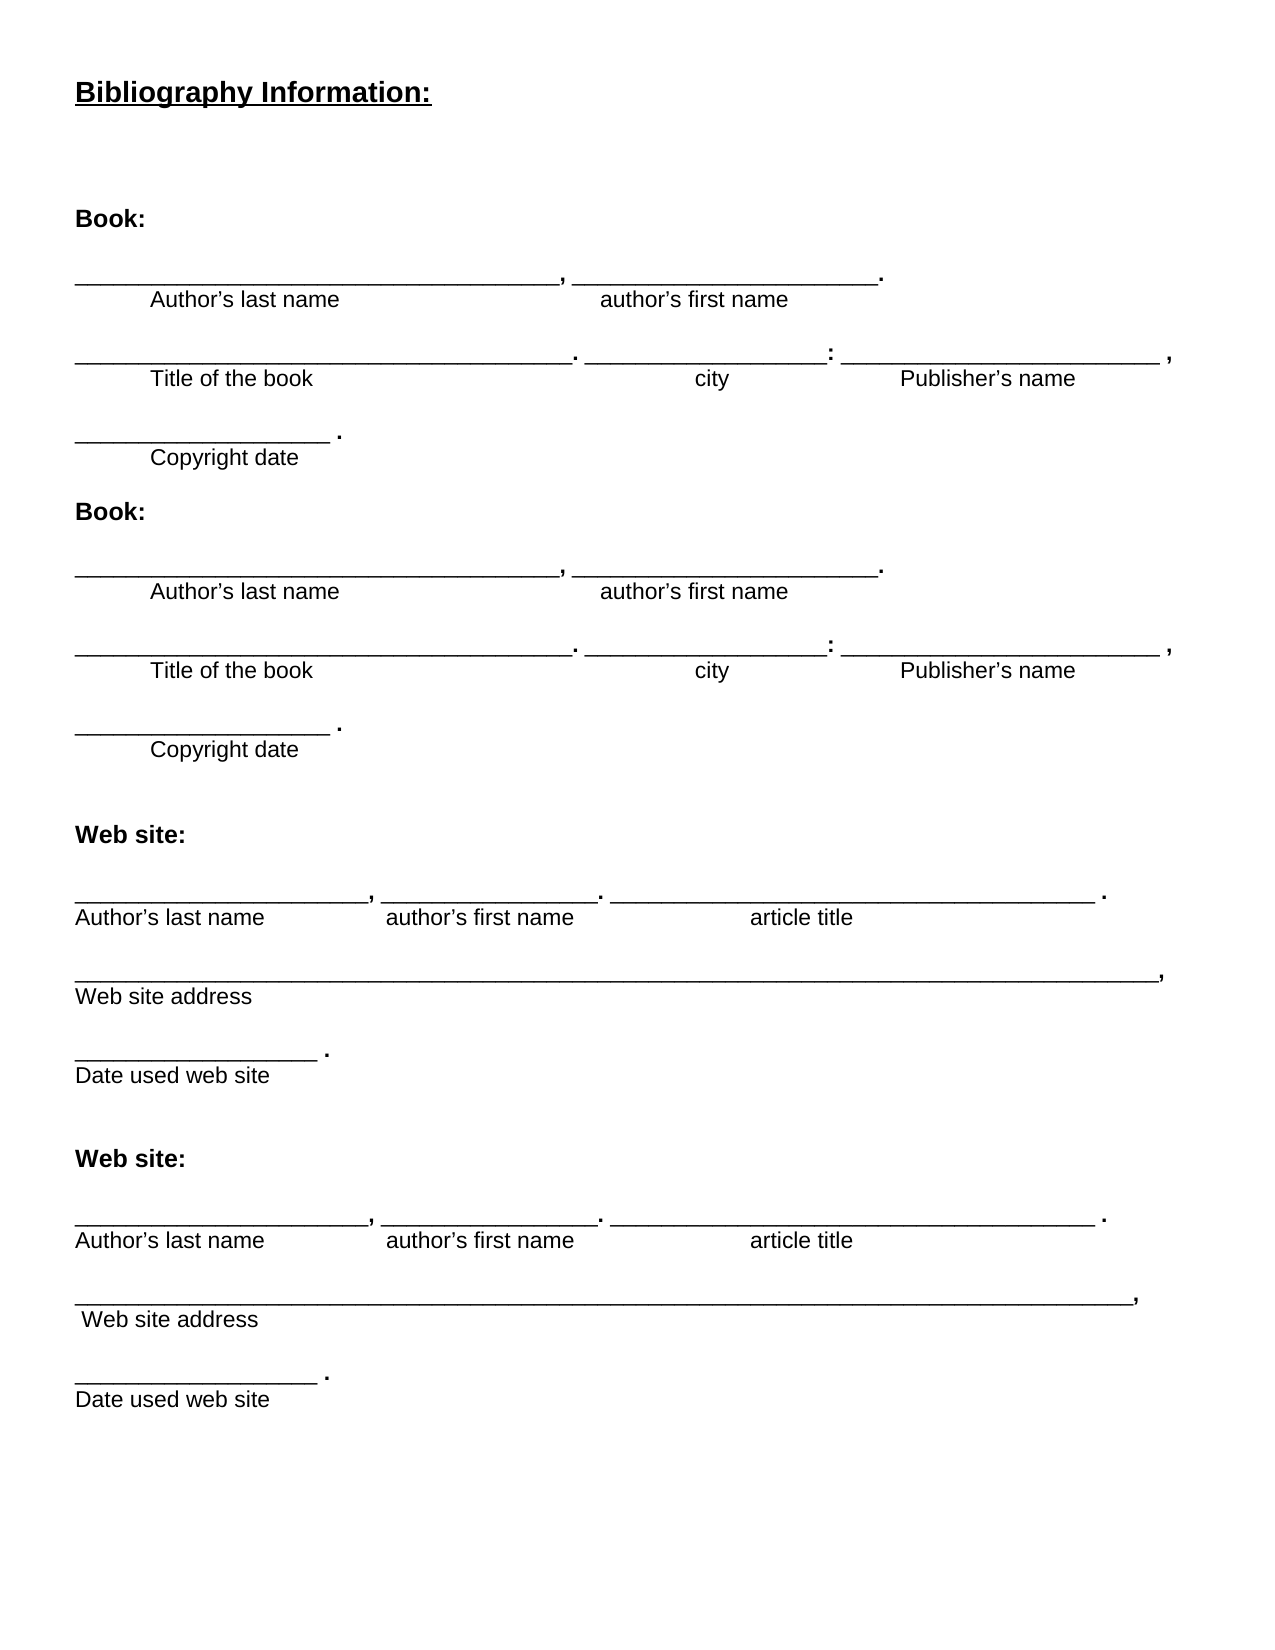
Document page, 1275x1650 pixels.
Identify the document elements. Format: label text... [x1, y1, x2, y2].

text Title of the book city Publisher’s name [75, 365, 1200, 391]
text ___________________ . [75, 1359, 1200, 1386]
text ____________________ . [75, 710, 1200, 736]
text _______________________, _________________. ______________________________________ . [75, 1201, 1200, 1227]
text Date used web site [75, 1386, 1200, 1412]
text ______________________________________, ________________________. [75, 552, 1200, 578]
text Web site: [75, 1143, 1200, 1172]
text Copyright date [75, 736, 1200, 763]
text Author’s last name author’s first name [75, 286, 1200, 312]
text Book: [75, 204, 1200, 233]
text Web site: [75, 820, 1200, 849]
text ______________________________________, ________________________. [75, 259, 1200, 286]
text Book: [75, 497, 1200, 525]
text ____________________ . [75, 418, 1200, 444]
text _______________________________________. ___________________: _________________________ , [75, 338, 1200, 365]
text _______________________________________. ___________________: _________________________ , [75, 631, 1200, 657]
text Web site address [75, 1306, 1200, 1333]
text ___________________________________________________________________________________, [75, 1280, 1200, 1306]
text Web site address [75, 983, 1200, 1009]
text Date used web site [75, 1062, 1200, 1088]
text _____________________________________________________________________________________, [75, 957, 1200, 983]
text Title of the book city Publisher’s name [75, 657, 1200, 683]
text Bibliography Information: [75, 75, 1200, 108]
text Author’s last name author’s first name article title [75, 904, 1200, 930]
text _______________________, _________________. ______________________________________ . [75, 878, 1200, 904]
text Author’s last name author’s first name [75, 578, 1200, 604]
text ___________________ . [75, 1036, 1200, 1062]
text Copyright date [75, 444, 1200, 470]
text Author’s last name author’s first name article title [75, 1227, 1200, 1254]
